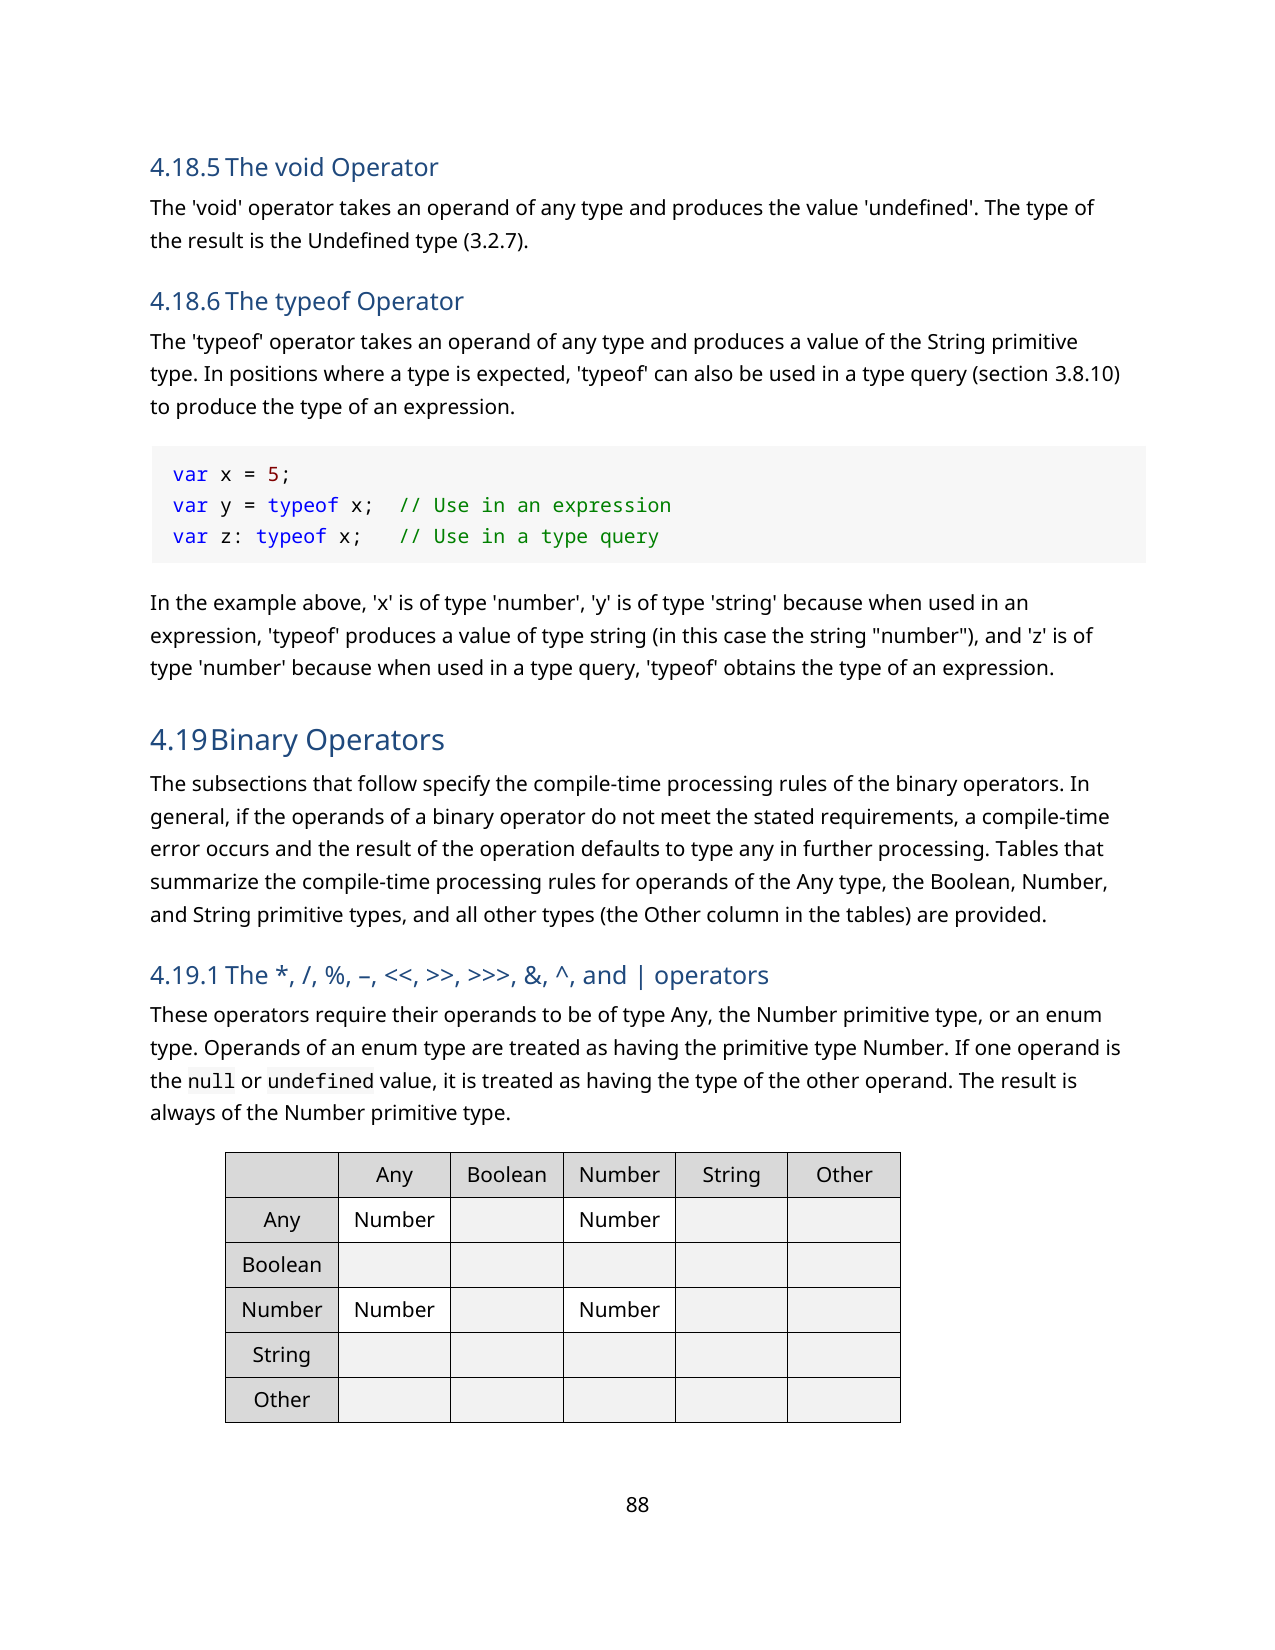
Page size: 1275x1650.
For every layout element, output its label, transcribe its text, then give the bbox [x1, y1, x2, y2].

table_cell [451, 1378, 563, 1422]
subtitle The typeof Operator [150, 283, 1125, 318]
table_cell [676, 1198, 787, 1242]
table_cell [451, 1243, 563, 1287]
table_cell [451, 1333, 563, 1377]
table_cell [788, 1378, 900, 1422]
table_cell [676, 1333, 787, 1377]
table_header String [676, 1153, 787, 1197]
subtitle The void Operator [150, 150, 1125, 184]
table_cell String [226, 1333, 338, 1377]
table_header Number [564, 1153, 675, 1197]
table_header Any [339, 1153, 450, 1197]
table_cell Number [339, 1288, 450, 1332]
text The 'void' operator takes an operand of any type and produces the value 'undefined'. The type of the result is the Undefined type (3.2.7). [150, 193, 1125, 254]
text var x = 5; var y = typeof x; // Use in an expression var z: typeof x; // Use in a type query [164, 458, 1133, 551]
table_cell Number [564, 1288, 675, 1332]
subtitle The *, /, %, –, <<, >>, >>>, &, ^, and | operators [150, 957, 1125, 991]
table_cell [339, 1333, 450, 1377]
table_cell Other [226, 1378, 338, 1422]
table_cell [564, 1378, 675, 1422]
table_cell [788, 1243, 900, 1287]
table_header Other [788, 1153, 900, 1197]
subtitle Binary Operators [150, 719, 1125, 759]
table_cell [451, 1198, 563, 1242]
table_cell [339, 1243, 450, 1287]
table_cell [451, 1288, 563, 1332]
table_cell [676, 1288, 787, 1332]
table_cell [676, 1243, 787, 1287]
table_cell [788, 1288, 900, 1332]
table_header Boolean [451, 1153, 563, 1197]
text The subsections that follow specify the compile-time processing rules of the binary operators. In general, if the operands of a binary operator do not meet the stated requirements, a compile-time error occurs and the result of the operation defaults to type any in further processing. Tables that summarize the compile-time processing rules for operands of the Any type, the Boolean, Number, and String primitive types, and all other types (the Other column in the tables) are provided. [150, 769, 1125, 928]
table_cell Number [564, 1198, 675, 1242]
table_cell [788, 1333, 900, 1377]
table_cell [564, 1243, 675, 1287]
table_cell Any [226, 1198, 338, 1242]
table_cell [339, 1378, 450, 1422]
table_cell [788, 1198, 900, 1242]
table_cell Boolean [226, 1243, 338, 1287]
table_cell Number [339, 1198, 450, 1242]
text The 'typeof' operator takes an operand of any type and produces a value of the String primitive type. In positions where a type is expected, 'typeof' can also be used in a type query (section 3.8.10) to produce the type of an expression. [150, 327, 1125, 421]
table_cell Number [226, 1288, 338, 1332]
table_header [226, 1153, 338, 1197]
text In the example above, 'x' is of type 'number', 'y' is of type 'string' because when used in an expression, 'typeof' produces a value of type string (in this case the string "number"), and 'z' is of type 'number' because when used in a type query, 'typeof' obtains the type of an expression. [150, 588, 1125, 682]
table_cell [676, 1378, 787, 1422]
table_cell [564, 1333, 675, 1377]
text These operators require their operands to be of type Any, the Number primitive type, or an enum type. Operands of an enum type are treated as having the primitive type Number. If one operand is the null or undefined value, it is treated as having the type of the other operand. The result is always of the Number primitive type. [150, 1001, 1125, 1127]
